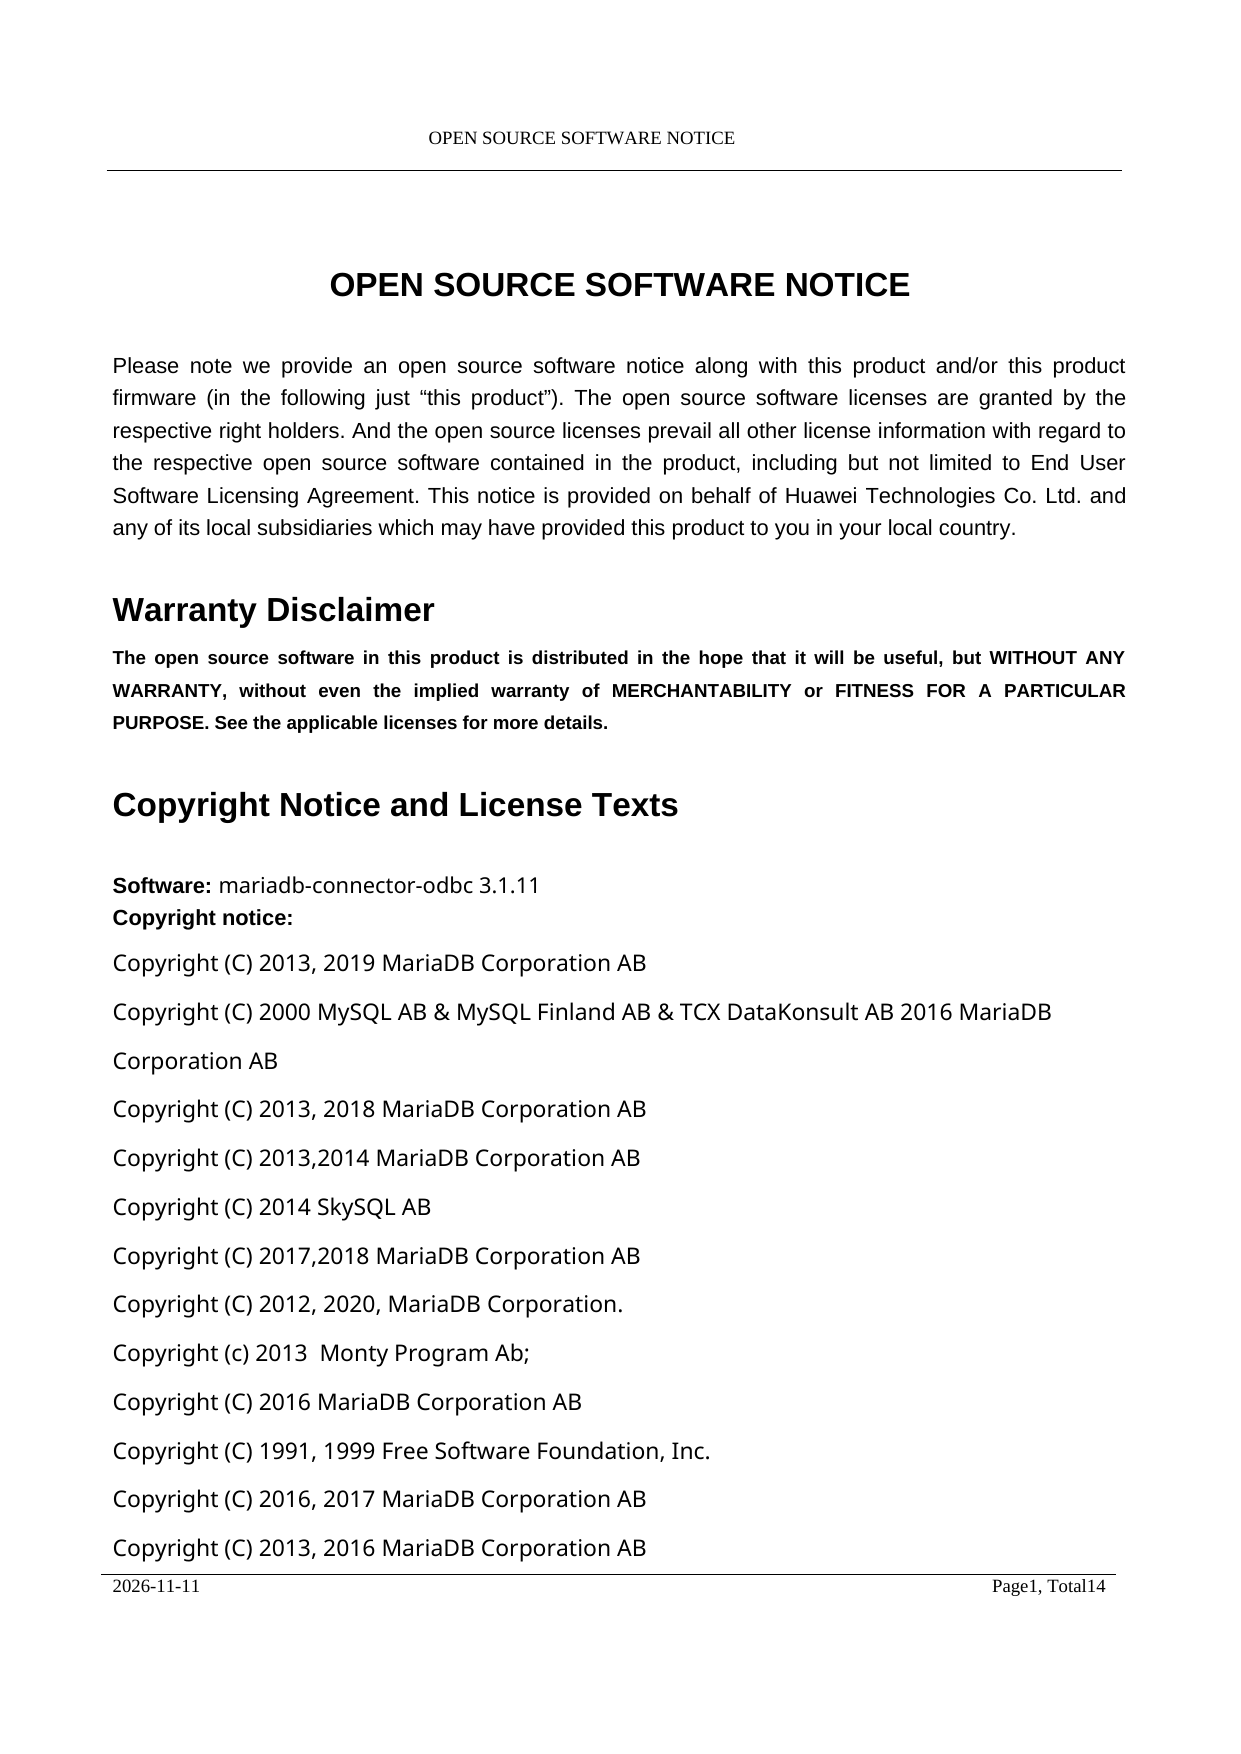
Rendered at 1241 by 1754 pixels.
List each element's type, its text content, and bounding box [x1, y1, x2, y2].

text Please note we provide an open source software notice along with this product and/or this product firmware (in the following just “this product”). The open source software licenses are granted by the respective right holders. And the open source licenses prevail all other license information with regard to the respective open source software contained in the product, including but not limited to End User Software Licensing Agreement. This notice is provided on behalf of Huawei Technologies Co. Ltd. and any of its local subsidiaries which may have provided this product to you in your local country. [112, 349, 1128, 544]
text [112, 947, 1128, 1564]
text Copyright Notice and License Texts [112, 771, 1128, 836]
text Copyright notice: [112, 901, 1128, 934]
text Warranty Disclaimer [112, 576, 1128, 641]
text OPEN SOURCE SOFTWARE NOTICE [112, 251, 1128, 316]
text Software: mariadb-connector-odbc 3.1.11 [112, 869, 1128, 901]
text The open source software in this product is distributed in the hope that it will be useful, but WITHOUT ANY WARRANTY, without even the implied warranty of MERCHANTABILITY or FITNESS FOR A PARTICULAR PURPOSE. See the applicable licenses for more details. [112, 641, 1128, 739]
